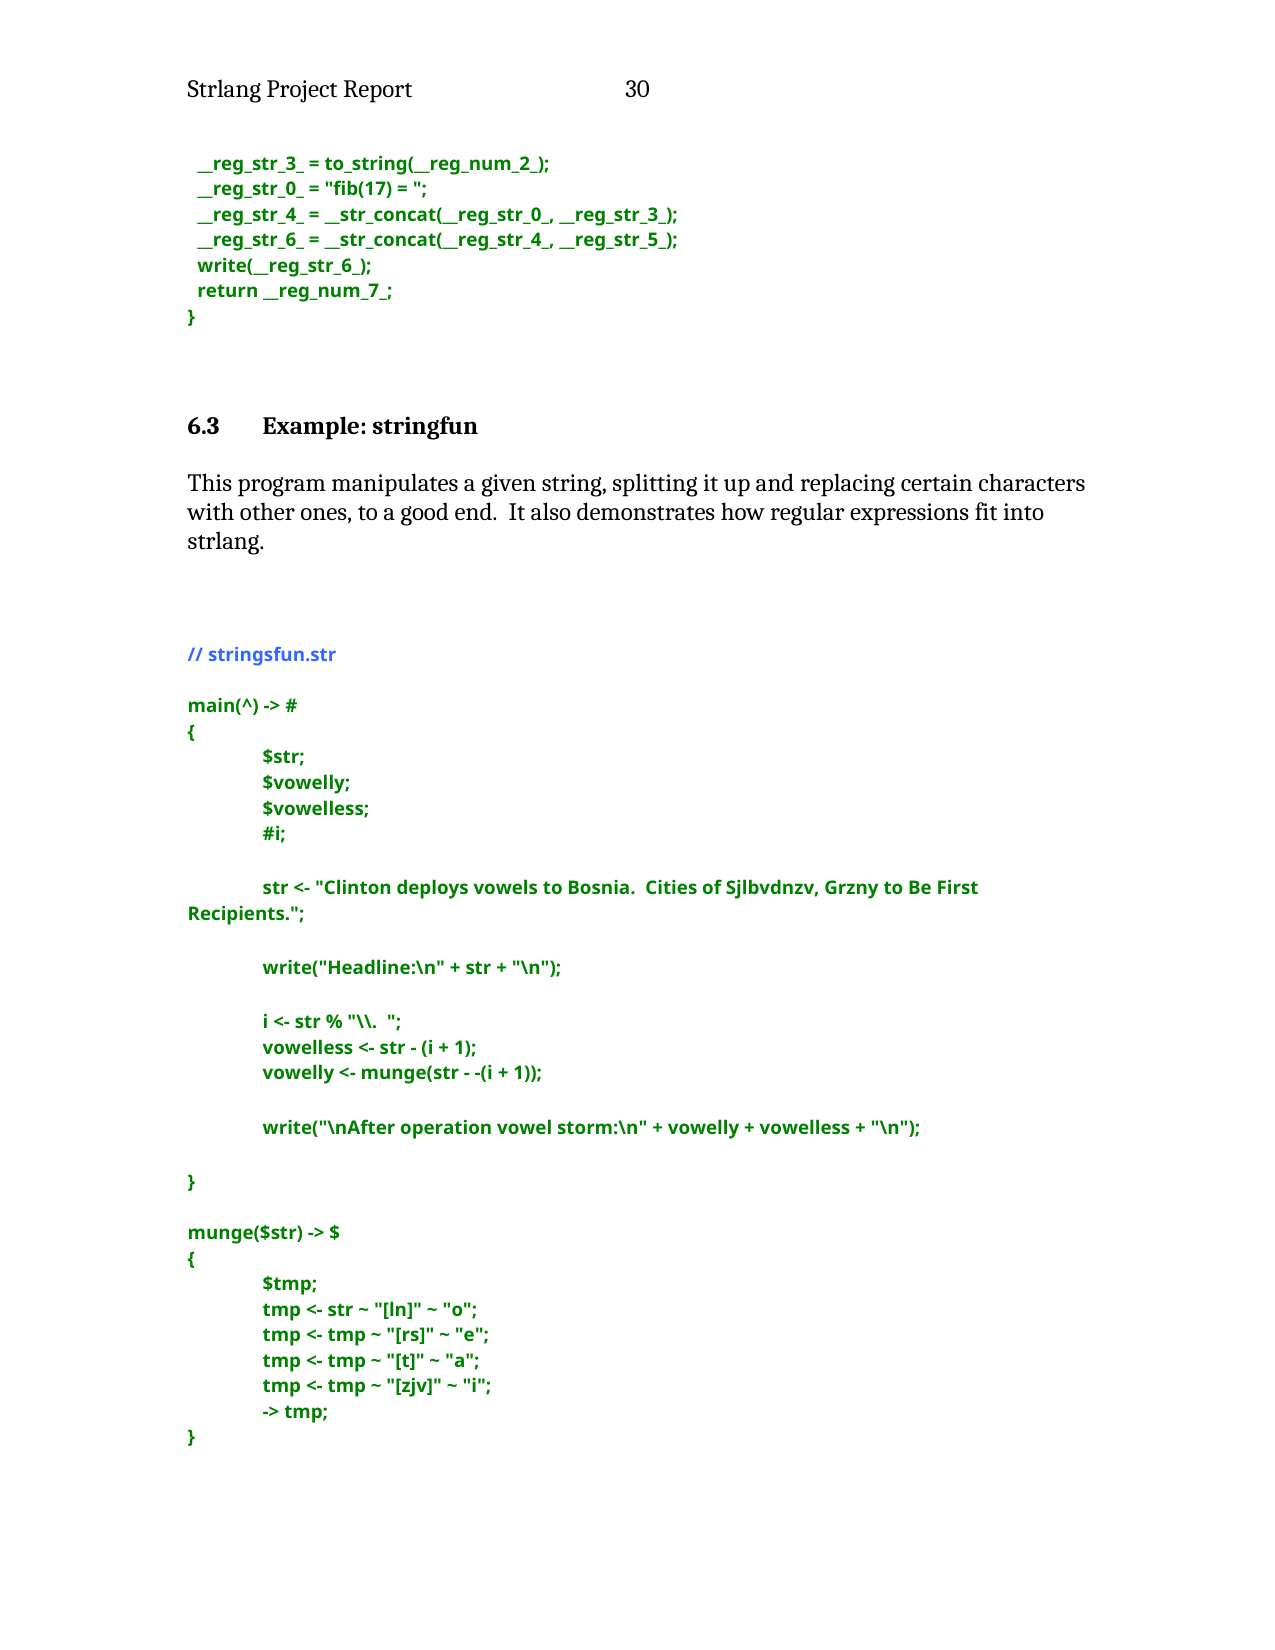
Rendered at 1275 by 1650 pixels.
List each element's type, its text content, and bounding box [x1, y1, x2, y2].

text tmp <- tmp ~ "[zjv]" ~ "i"; [187, 1372, 1087, 1398]
text $vowelless; [187, 795, 1087, 820]
text main(^) -> # [187, 693, 1087, 718]
text tmp <- tmp ~ "[t]" ~ "a"; [187, 1347, 1087, 1372]
text write("\nAfter operation vowel storm:\n" + vowelly + vowelless + "\n"); [187, 1114, 1087, 1139]
text { [187, 718, 1087, 744]
text __reg_str_3_ = to_string(__reg_num_2_); [187, 150, 1087, 176]
text vowelless <- str - (i + 1); [187, 1034, 1087, 1060]
text -> tmp; [187, 1398, 1087, 1423]
text } [187, 1168, 1087, 1194]
text { [187, 1245, 1087, 1270]
text return __reg_num_7_; [187, 278, 1087, 303]
text tmp <- tmp ~ "[rs]" ~ "e"; [187, 1321, 1087, 1347]
text #i; [187, 820, 1087, 846]
text munge($str) -> $ [187, 1219, 1087, 1245]
text __reg_str_4_ = __str_concat(__reg_str_0_, __reg_str_3_); [187, 201, 1087, 227]
text vowelly <- munge(str - -(i + 1)); [187, 1060, 1087, 1085]
text write("Headline:\n" + str + "\n"); [187, 954, 1087, 980]
text __reg_str_6_ = __str_concat(__reg_str_4_, __reg_str_5_); [187, 227, 1087, 252]
text write(__reg_str_6_); [187, 252, 1087, 278]
text This program manipulates a given string, splitting it up and replacing certain characters with other ones, to a good end. It also demonstrates how regular expressions fit into strlang. [187, 469, 1087, 555]
text str <- "Clinton deploys vowels to Bosnia. Cities of Sjlbvdnzv, Grzny to Be First Recipients."; [187, 874, 1087, 926]
text $vowelly; [187, 769, 1087, 795]
text $str; [187, 744, 1087, 769]
text tmp <- str ~ "[ln]" ~ "o"; [187, 1296, 1087, 1321]
text } [187, 303, 1087, 329]
text __reg_str_0_ = "fib(17) = "; [187, 176, 1087, 201]
text $tmp; [187, 1270, 1087, 1296]
text 6.3 Example: stringfun [187, 412, 1087, 440]
text // stringsfun.str [187, 642, 1087, 667]
text i <- str % "\\. "; [187, 1009, 1087, 1034]
text } [187, 1423, 1087, 1449]
